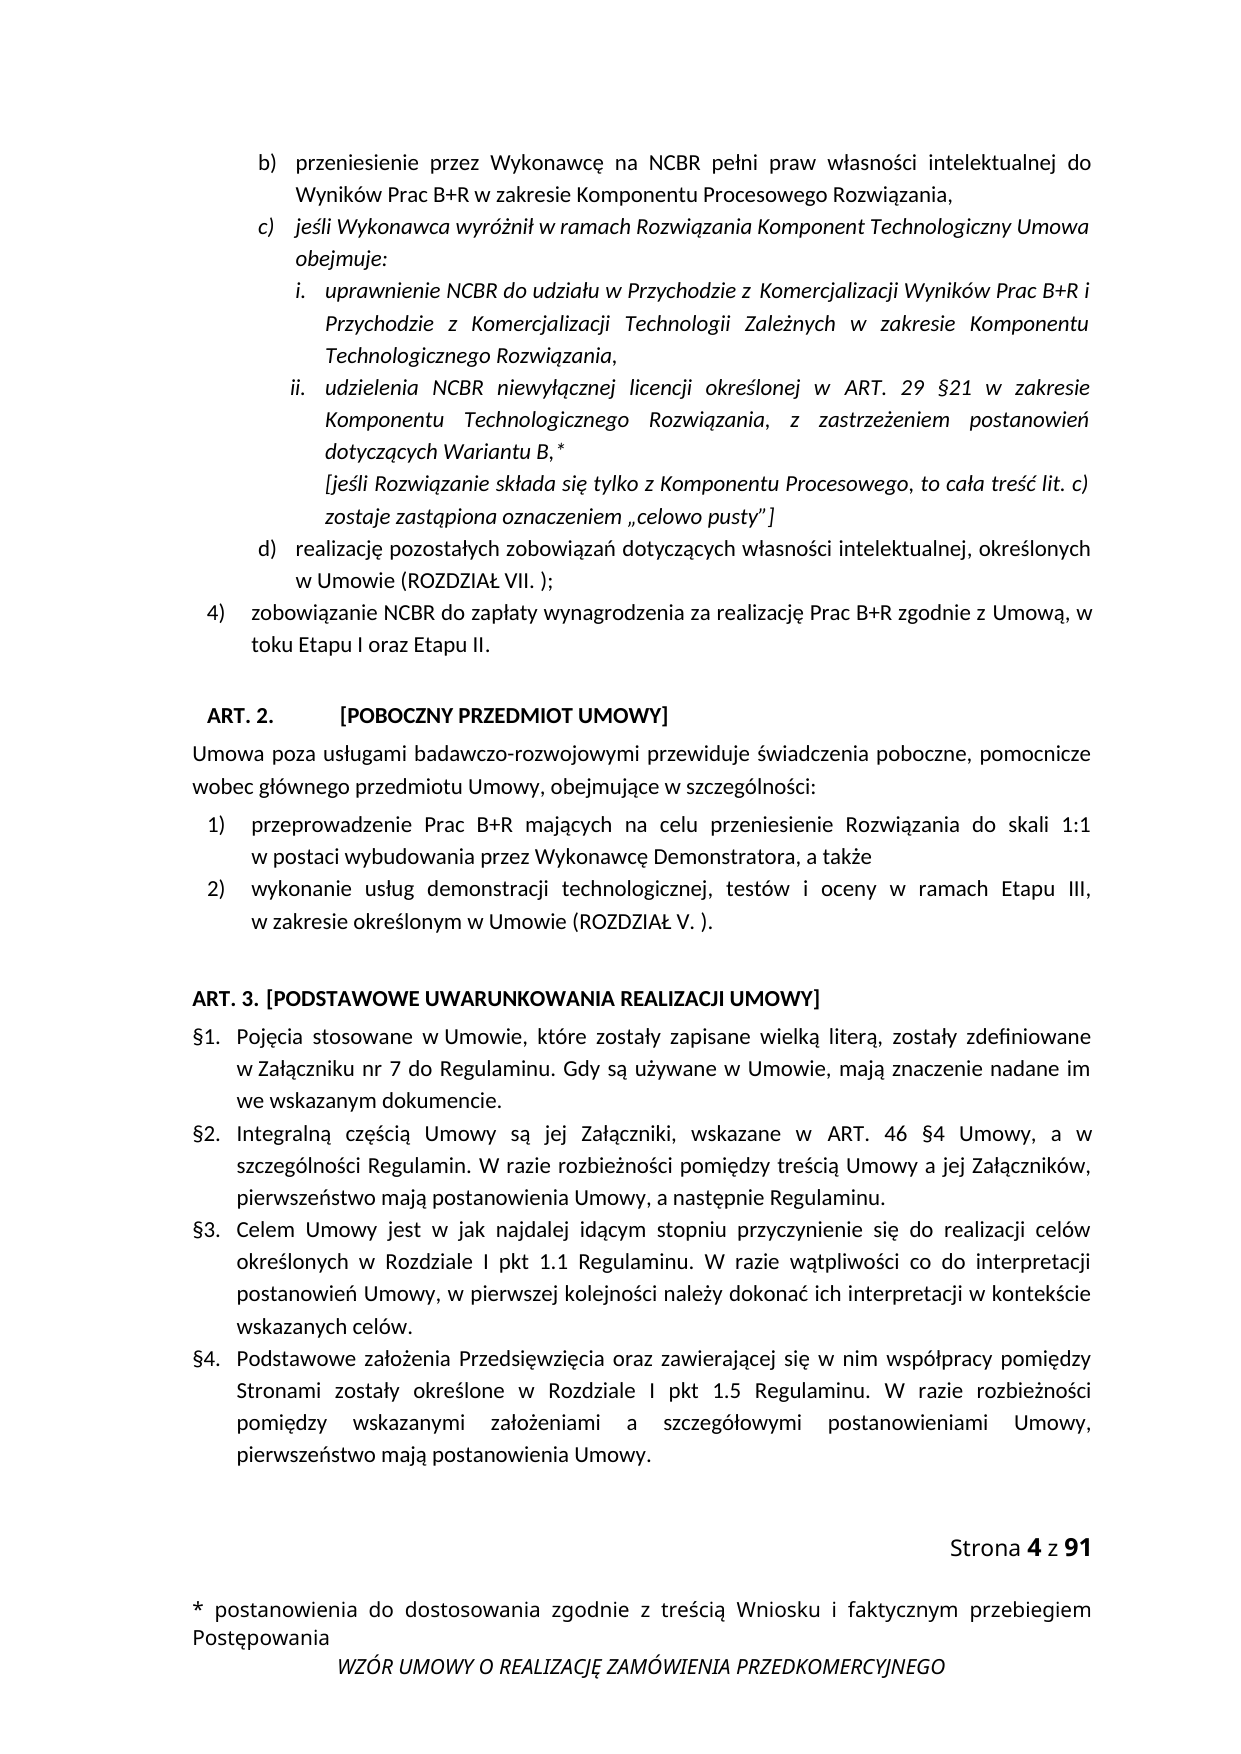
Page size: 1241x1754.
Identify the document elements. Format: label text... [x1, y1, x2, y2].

list Celem Umowy jest w jak najdalej idącym stopniu przyczynienie się do realizacji celów określonych w Rozdziale I pkt 1.1 Regulaminu. W razie wątpliwości co do interpretacji postanowień Umowy, w pierwszej kolejności należy dokonać ich interpretacji w kontekście wskazanych celów. [192, 1215, 1093, 1340]
list Podstawowe założenia Przedsięwzięcia oraz zawierającej się w nim współpracy pomiędzy Stronami zostały określone w Rozdziale I pkt 1.5 Regulaminu. W razie rozbieżności pomiędzy wskazanymi założeniami a szczegółowymi postanowieniami Umowy, pierwszeństwo mają postanowienia Umowy. [192, 1344, 1093, 1468]
list wykonanie usług demonstracji technologicznej, testów i oceny w ramach Etapu III, w zakresie określonym w Umowie (ROZDZIAŁ V. ). [207, 874, 1093, 935]
list uprawnienie NCBR do udziału w Przychodzie z Komercjalizacji Wyników Prac B+R i Przychodzie z Komercjalizacji Technologii Zależnych w zakresie Komponentu Technologicznego Rozwiązania, [306, 276, 1093, 369]
list Pojęcia stosowane w Umowie, które zostały zapisane wielką literą, zostały zdefiniowane w Załączniku nr 7 do Regulaminu. Gdy są używane w Umowie, mają znaczenie nadane im we wskazanym dokumencie. [192, 1022, 1093, 1114]
list udzielenia NCBR niewyłącznej licencji określonej w ART. 29 §21 w zakresie Komponentu Technologicznego Rozwiązania, z zastrzeżeniem postanowień dotyczących Wariantu B,* [306, 373, 1093, 465]
list [jeśli Rozwiązanie składa się tylko z Komponentu Procesowego, to cała treść lit. c) zostaje zastąpiona oznaczeniem „celowo pusty”] [325, 469, 1093, 530]
text Umowa poza usługami badawczo-rozwojowymi przewiduje świadczenia poboczne, pomocnicze wobec głównego przedmiotu Umowy, obejmujące w szczególności: [192, 739, 1093, 800]
list realizację pozostałych zobowiązań dotyczących własności intelektualnej, określonych w Umowie (ROZDZIAŁ VII. ); [258, 534, 1093, 594]
list przeprowadzenie Prac B+R mających na celu przeniesienie Rozwiązania do skali 1:1 w postaci wybudowania przez Wykonawcę Demonstratora, a także [207, 810, 1093, 870]
subtitle [PODSTAWOWE UWARUNKOWANIA REALIZACJI UMOWY] [192, 984, 1093, 1012]
list Integralną częścią Umowy są jej Załączniki, wskazane w ART. 46 §4 Umowy, a w szczególności Regulamin. W razie rozbieżności pomiędzy treścią Umowy a jej Załączników, pierwszeństwo mają postanowienia Umowy, a następnie Regulaminu. [192, 1119, 1093, 1211]
list zobowiązanie NCBR do zapłaty wynagrodzenia za realizację Prac B+R zgodnie z Umową, w toku Etapu I oraz Etapu II. [207, 598, 1093, 658]
subtitle [POBOCZNY PRZEDMIOT UMOWY] [192, 701, 1093, 729]
list przeniesienie przez Wykonawcę na NCBR pełni praw własności intelektualnej do Wyników Prac B+R w zakresie Komponentu Procesowego Rozwiązania, [258, 148, 1093, 208]
list jeśli Wykonawca wyróżnił w ramach Rozwiązania Komponent Technologiczny Umowa obejmuje: [258, 212, 1093, 272]
